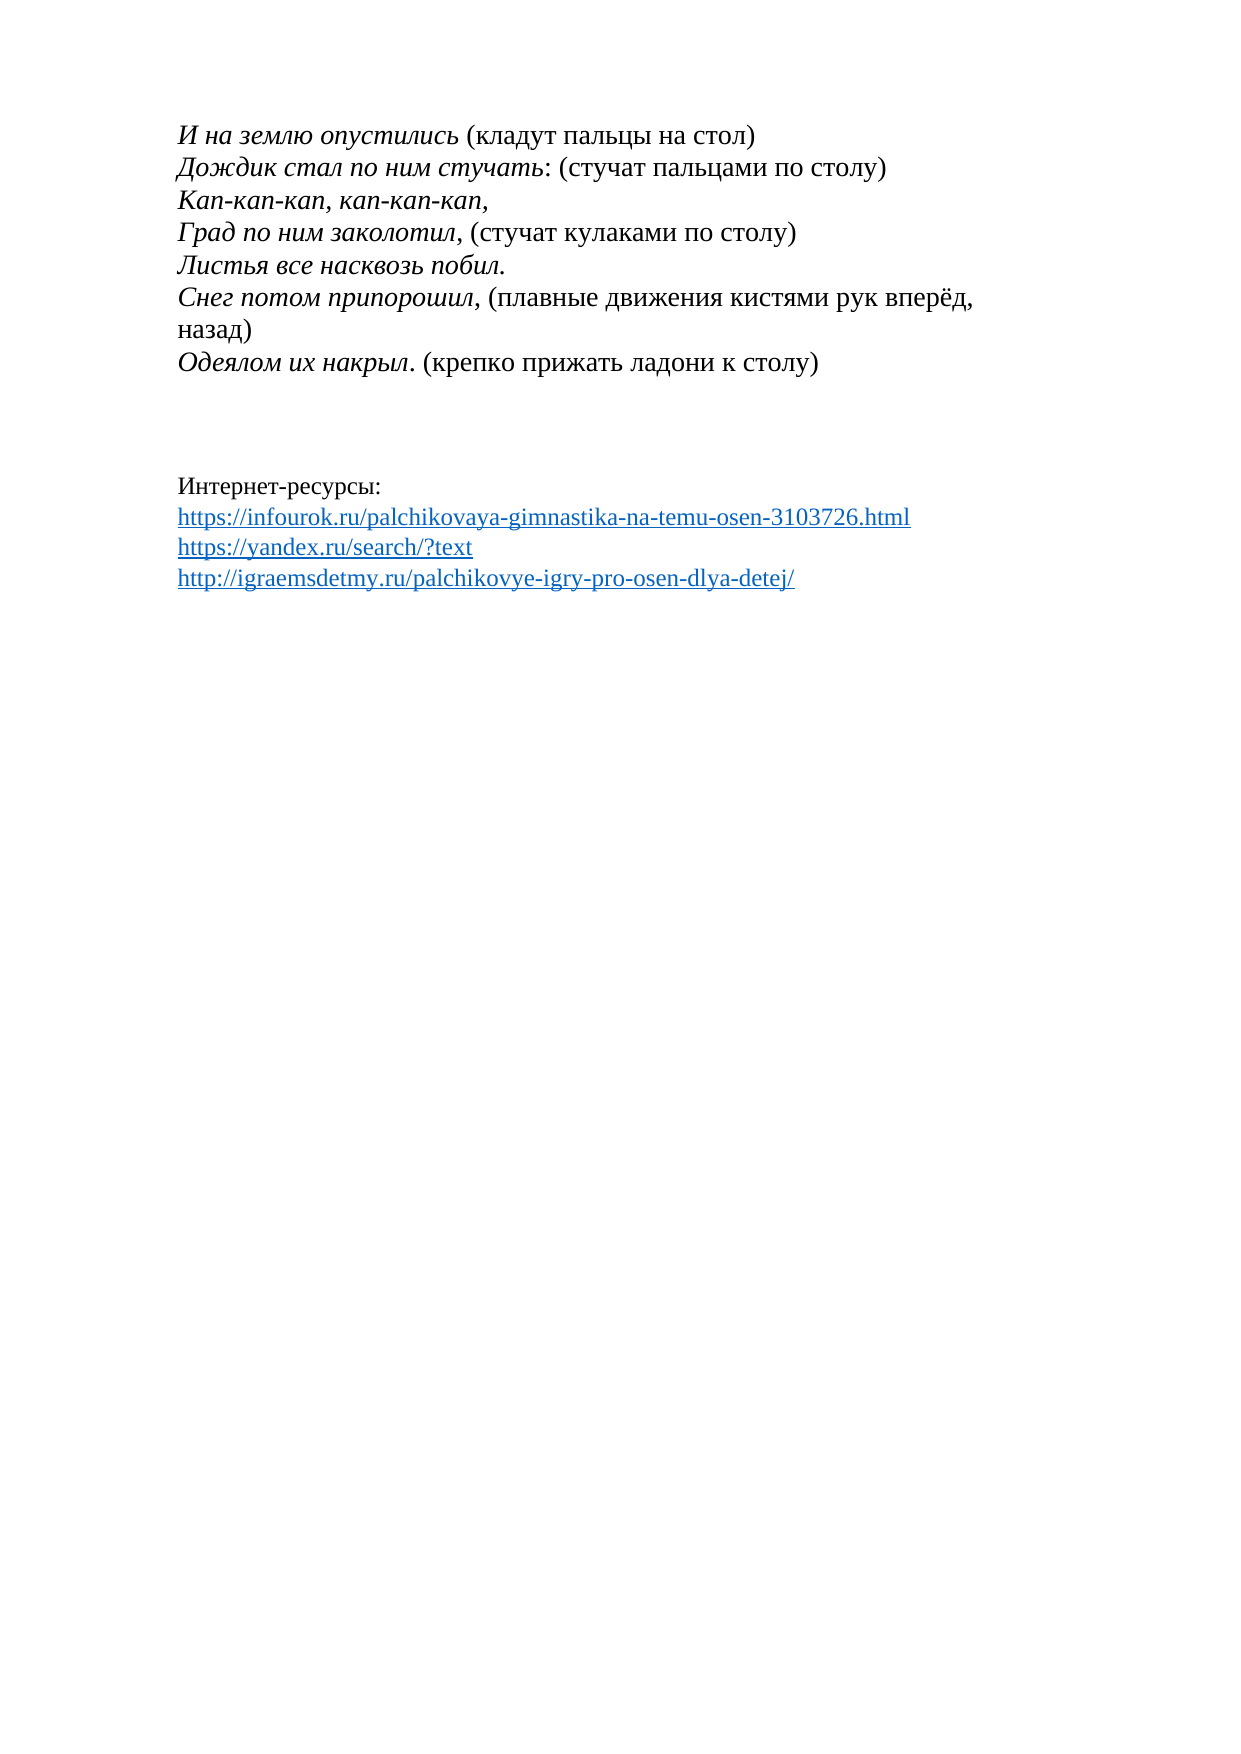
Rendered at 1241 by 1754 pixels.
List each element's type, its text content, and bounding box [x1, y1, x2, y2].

text Дождик стал по ним стучать: (стучат пальцами по столу) [177, 151, 1152, 183]
text https://yandex.ru/search/?text [177, 530, 1152, 561]
text И на землю опустились (кладут пальцы на стол) [177, 118, 1152, 151]
text Град по ним заколотил, (стучат кулаками по столу) [177, 215, 1152, 248]
text Кап-кап-кап, кап-кап-кап, [177, 183, 1152, 215]
text Листья все насквозь побил. [177, 248, 1152, 280]
text Снег потом припорошил, (плавные движения кистями рук вперёд, [177, 280, 1152, 312]
text http://igraemsdetmy.ru/palchikovye-igry-pro-osen-dlya-detej/ [177, 561, 1152, 592]
text назад) [177, 312, 1152, 345]
text Одеялом их накрыл. (крепко прижать ладони к столу) [177, 345, 1152, 377]
text Интернет-ресурсы: [177, 469, 1152, 500]
text https://infourok.ru/palchikovaya-gimnastika-na-temu-osen-3103726.html [177, 500, 1152, 530]
